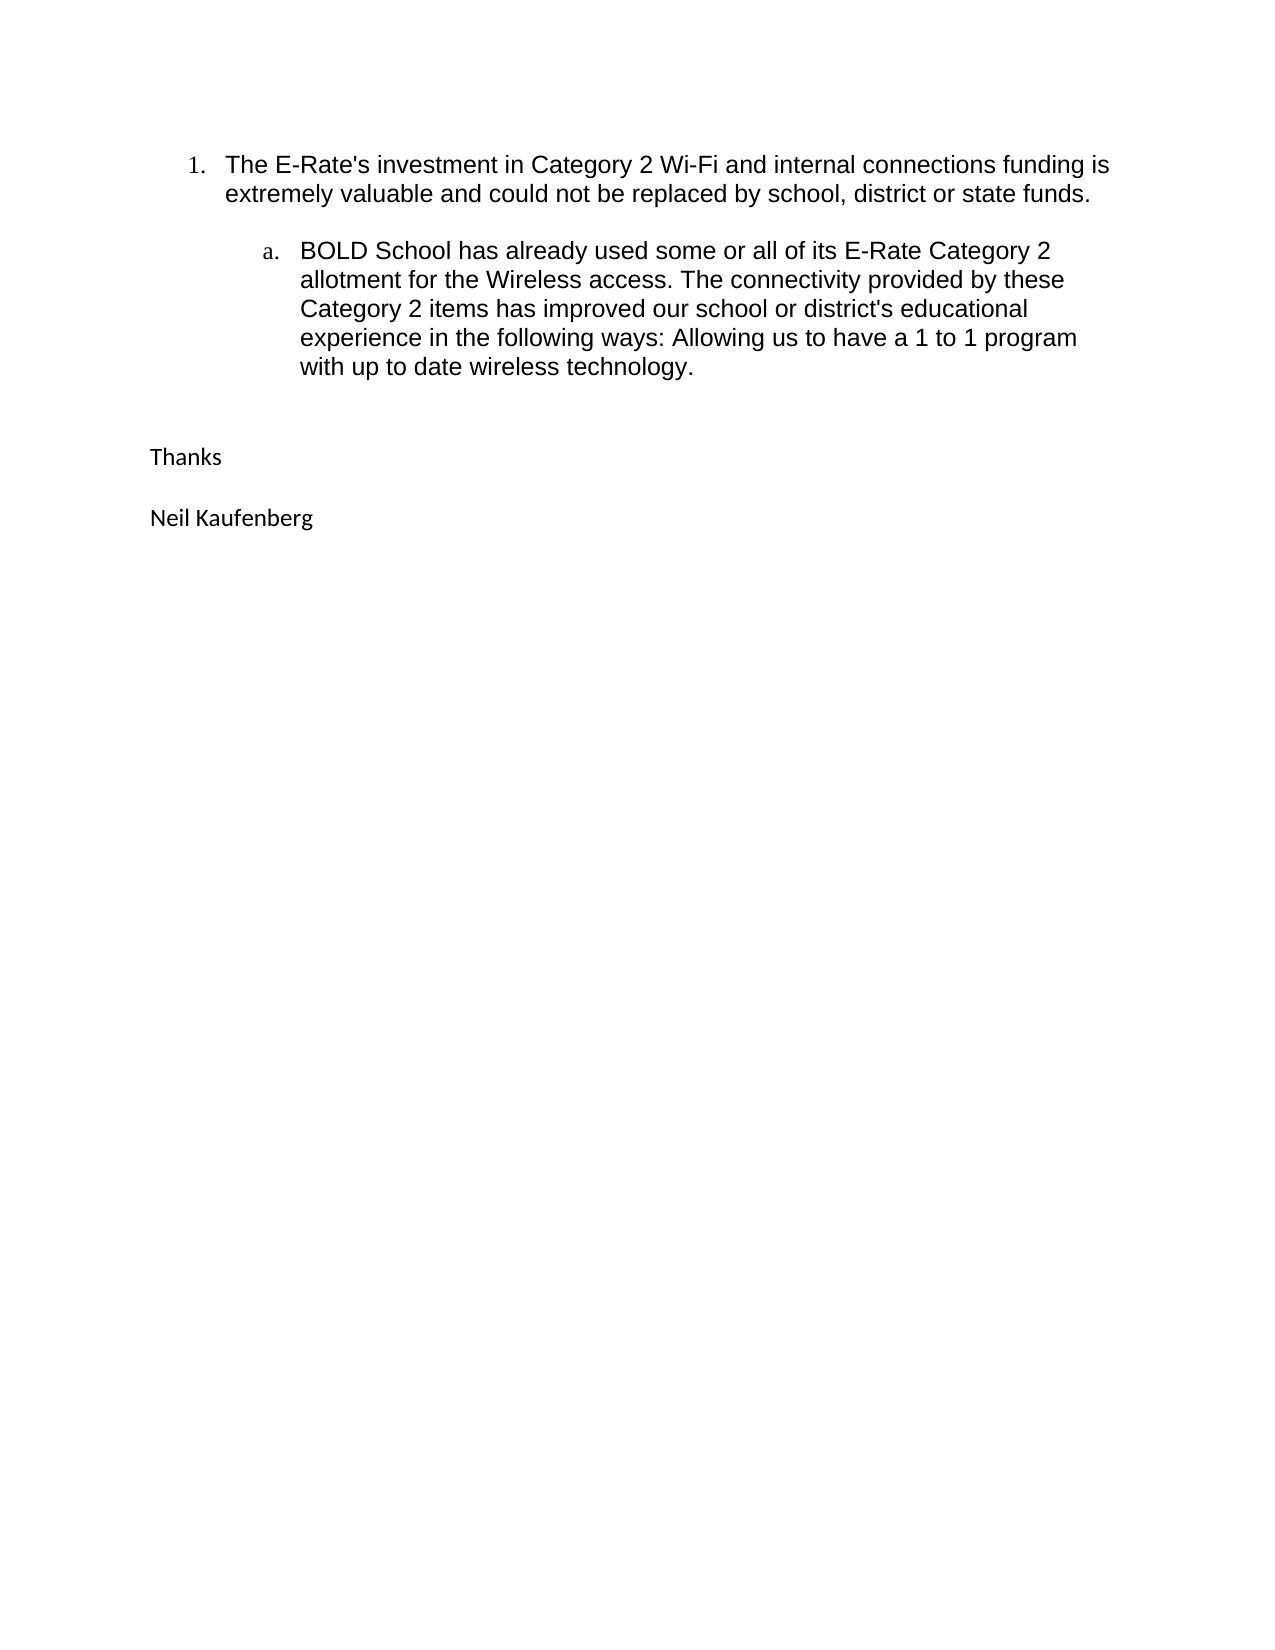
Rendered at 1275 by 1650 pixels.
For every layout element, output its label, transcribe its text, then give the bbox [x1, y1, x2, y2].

list BOLD School has already used some or all of its E-Rate Category 2 allotment for the Wireless access. The connectivity provided by these Category 2 items has improved our school or district's educational experience in the following ways: Allowing us to have a 1 to 1 program with up to date wireless technology. [262, 236, 1125, 380]
list The E-Rate's investment in Category 2 Wi-Fi and internal connections funding is extremely valuable and could not be replaced by school, district or state funds. [187, 150, 1125, 208]
text Neil Kaufenberg [150, 502, 1125, 533]
text Thanks [150, 441, 1125, 472]
